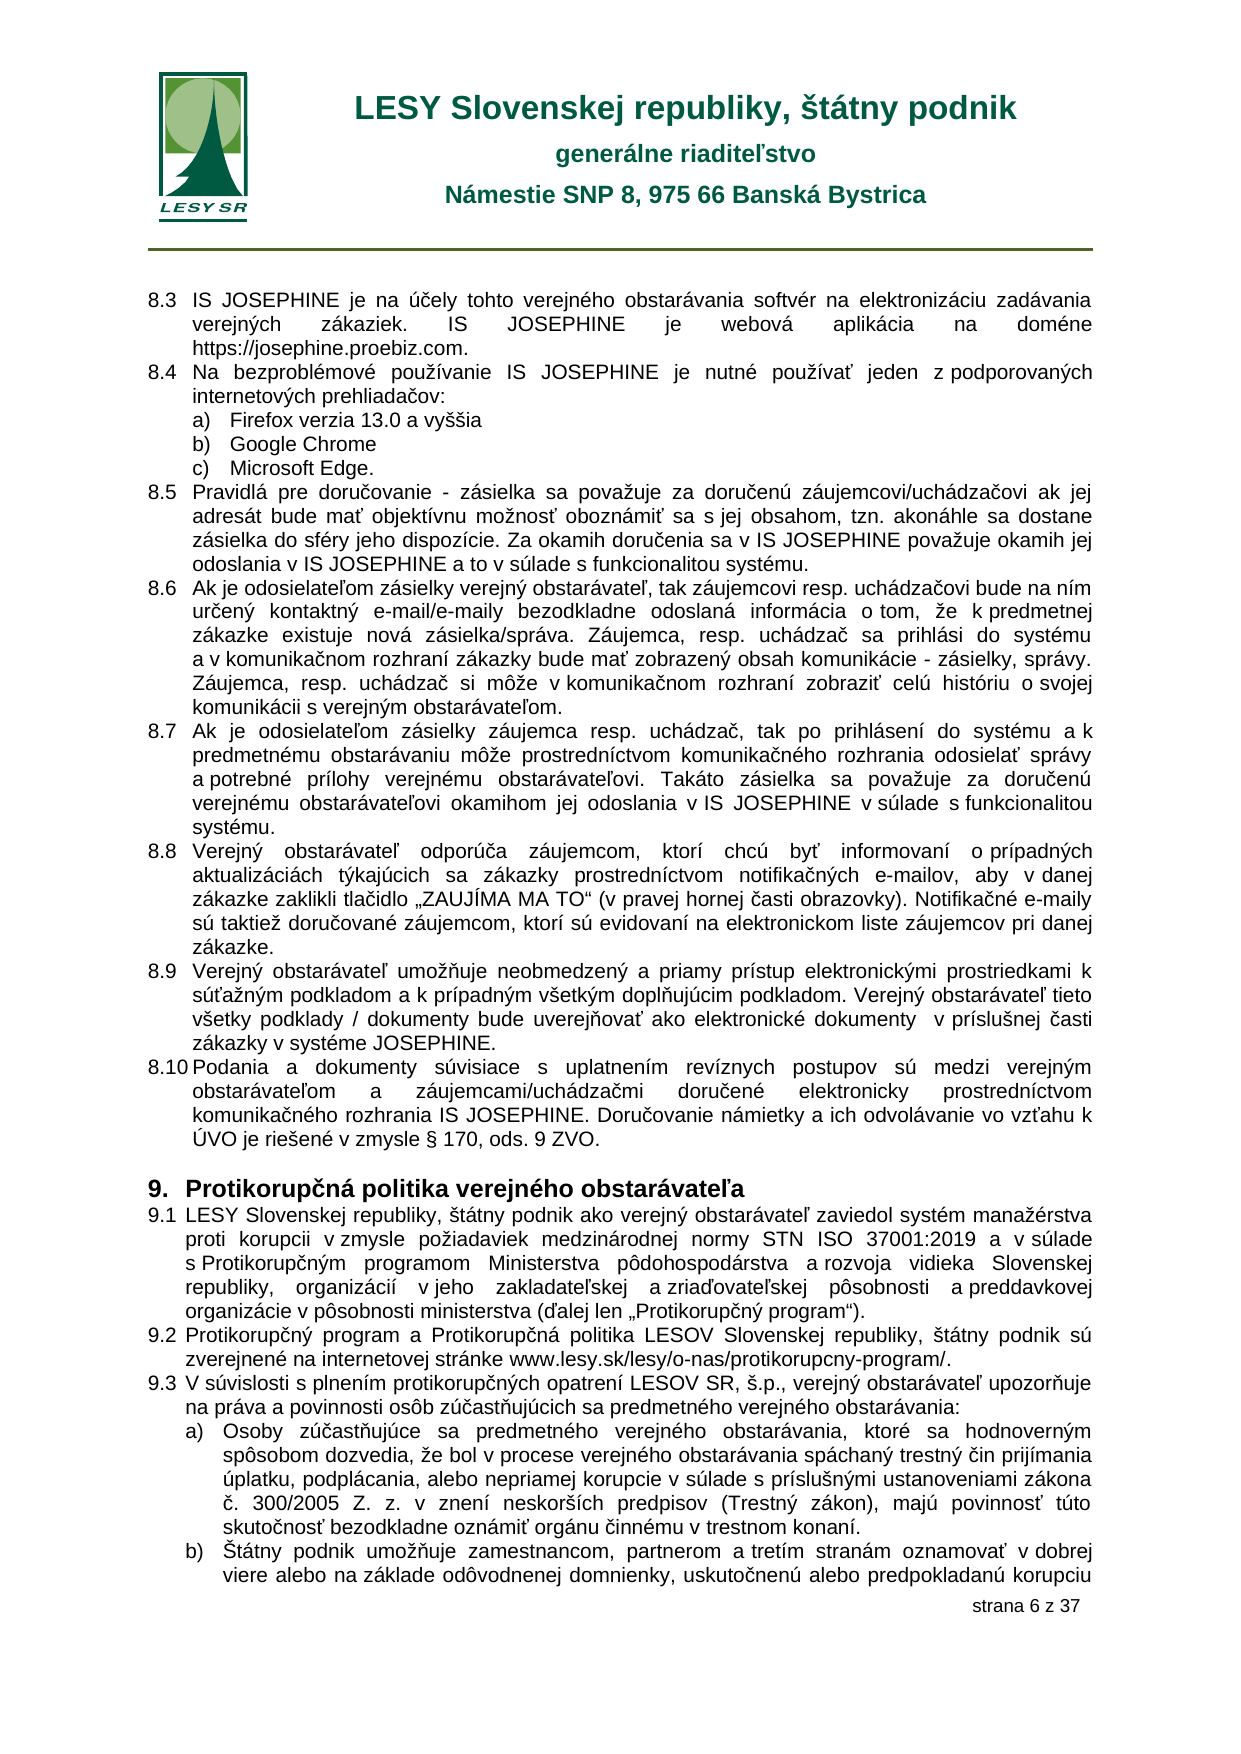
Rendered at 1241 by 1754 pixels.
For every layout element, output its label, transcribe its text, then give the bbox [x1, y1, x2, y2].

list Microsoft Edge. [192, 456, 1093, 479]
list Ak je odosielateľom zásielky záujemca resp. uchádzač, tak po prihlásení do systému a k predmetnému obstarávaniu môže prostredníctvom komunikačného rozhrania odosielať správy a potrebné prílohy verejnému obstarávateľovi. Takáto zásielka sa považuje za doručenú verejnému obstarávateľovi okamihom jej odoslania v IS JOSEPHINE v súlade s funkcionalitou systému. [148, 719, 1093, 839]
subtitle Protikorupčná politika verejného obstarávateľa [148, 1174, 1093, 1203]
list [185, 1538, 1093, 1586]
list Podania a dokumenty súvisiace s uplatnením revíznych postupov sú medzi verejným obstarávateľom a záujemcami/uchádzačmi doručené elektronicky prostredníctvom komunikačného rozhrania IS JOSEPHINE. Doručovanie námietky a ich odvolávanie vo vzťahu k ÚVO je riešené v zmysle § 170, ods. 9 ZVO. [148, 1054, 1093, 1150]
list V súvislosti s plnením protikorupčných opatrení LESOV SR, š.p., verejný obstarávateľ upozorňuje na práva a povinnosti osôb zúčastňujúcich sa predmetného verejného obstarávania: [148, 1371, 1093, 1419]
list LESY Slovenskej republiky, štátny podnik ako verejný obstarávateľ zaviedol systém manažérstva proti korupcii v zmysle požiadaviek medzinárodnej normy STN ISO 37001:2019 a v súlade s Protikorupčným programom Ministerstva pôdohospodárstva a rozvoja vidieka Slovenskej republiky, organizácií v jeho zakladateľskej a zriaďovateľskej pôsobnosti a preddavkovej organizácie v pôsobnosti ministerstva (ďalej len „Protikorupčný program“). [148, 1203, 1093, 1323]
list Ak je odosielateľom zásielky verejný obstarávateľ, tak záujemcovi resp. uchádzačovi bude na ním určený kontaktný e-mail/e-maily bezodkladne odoslaná informácia o tom, že k predmetnej zákazke existuje nová zásielka/správa. Záujemca, resp. uchádzač sa prihlási do systému a v komunikačnom rozhraní zákazky bude mať zobrazený obsah komunikácie - zásielky, správy. Záujemca, resp. uchádzač si môže v komunikačnom rozhraní zobraziť celú históriu o svojej komunikácii s verejným obstarávateľom. [148, 575, 1093, 719]
list Protikorupčný program a Protikorupčná politika LESOV Slovenskej republiky, štátny podnik sú zverejnené na internetovej stránke www.lesy.sk/lesy/o-nas/protikorupcny-program/. [148, 1323, 1093, 1371]
list Verejný obstarávateľ odporúča záujemcom, ktorí chcú byť informovaní o prípadných aktualizáciách týkajúcich sa zákazky prostredníctvom notifikačných e-mailov, aby v danej zákazke zaklikli tlačidlo „ZAUJÍMA MA TO“ (v pravej hornej časti obrazovky). Notifikačné e-maily sú taktiež doručované záujemcom, ktorí sú evidovaní na elektronickom liste záujemcov pri danej zákazke. [148, 839, 1093, 959]
list Na bezproblémové používanie IS JOSEPHINE je nutné používať jeden z podporovaných internetových prehliadačov: [148, 360, 1093, 408]
list Osoby zúčastňujúce sa predmetného verejného obstarávania, ktoré sa hodnoverným spôsobom dozvedia, že bol v procese verejného obstarávania spáchaný trestný čin prijímania úplatku, podplácania, alebo nepriamej korupcie v súlade s príslušnými ustanoveniami zákona č. 300/2005 Z. z. v znení neskorších predpisov (Trestný zákon), majú povinnosť túto skutočnosť bezodkladne oznámiť orgánu činnému v trestnom konaní. [185, 1419, 1093, 1538]
list Google Chrome [192, 432, 1093, 456]
list Verejný obstarávateľ umožňuje neobmedzený a priamy prístup elektronickými prostriedkami k súťažným podkladom a k prípadným všetkým doplňujúcim podkladom. Verejný obstarávateľ tieto všetky podklady / dokumenty bude uverejňovať ako elektronické dokumenty v príslušnej časti zákazky v systéme JOSEPHINE. [148, 959, 1093, 1054]
list Pravidlá pre doručovanie - zásielka sa považuje za doručenú záujemcovi/uchádzačovi ak jej adresát bude mať objektívnu možnosť oboznámiť sa s jej obsahom, tzn. akonáhle sa dostane zásielka do sféry jeho dispozície. Za okamih doručenia sa v IS JOSEPHINE považuje okamih jej odoslania v IS JOSEPHINE a to v súlade s funkcionalitou systému. [148, 479, 1093, 575]
list Firefox verzia 13.0 a vyššia [192, 408, 1093, 432]
list IS JOSEPHINE je na účely tohto verejného obstarávania softvér na elektronizáciu zadávania verejných zákaziek. IS JOSEPHINE je webová aplikácia na doméne https://josephine.proebiz.com. [148, 288, 1093, 360]
